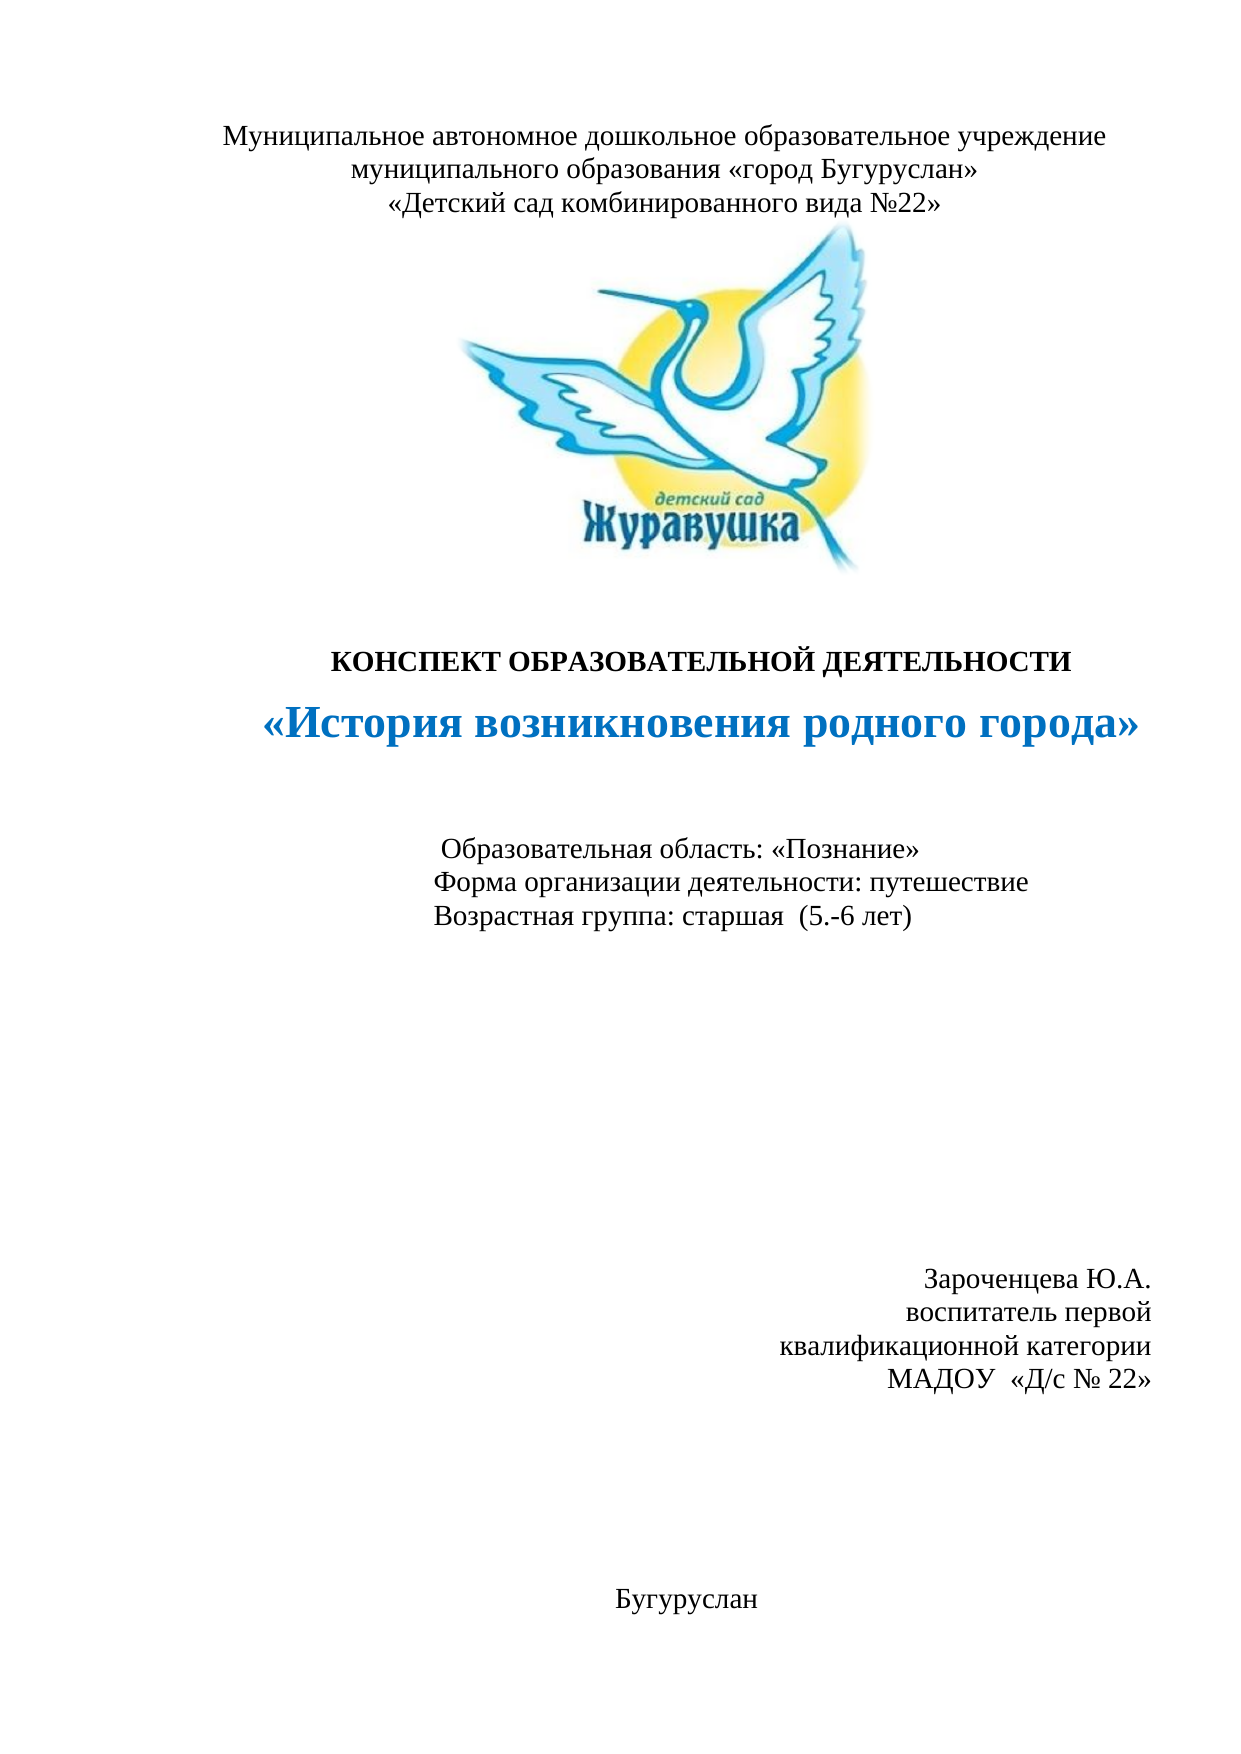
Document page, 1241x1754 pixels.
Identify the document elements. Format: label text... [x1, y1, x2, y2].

text Возрастная группа: старшая (5.-6 лет) [177, 898, 1152, 932]
text Бугуруслан [177, 1581, 1152, 1615]
text Зароченцева Ю.А. [709, 1261, 1152, 1294]
picture [484, 247, 847, 548]
text «История возникновения родного города» [177, 694, 1152, 747]
text Муниципальное автономное дошкольное образовательное учреждение муниципального образования «город Бугуруслан» [177, 118, 1152, 185]
text Образовательная область: «Познание» [177, 831, 1152, 864]
text МАДОУ «Д/с № 22» [709, 1361, 1152, 1395]
text Форма организации деятельности: путешествие [177, 864, 1152, 898]
text «Детский сад комбинированного вида №22» [177, 185, 1152, 219]
text КОНСПЕКТ ОБРАЗОВАТЕЛЬНОЙ ДЕЯТЕЛЬНОСТИ [177, 644, 1152, 678]
text воспитатель первой квалификационной категории [709, 1294, 1152, 1361]
